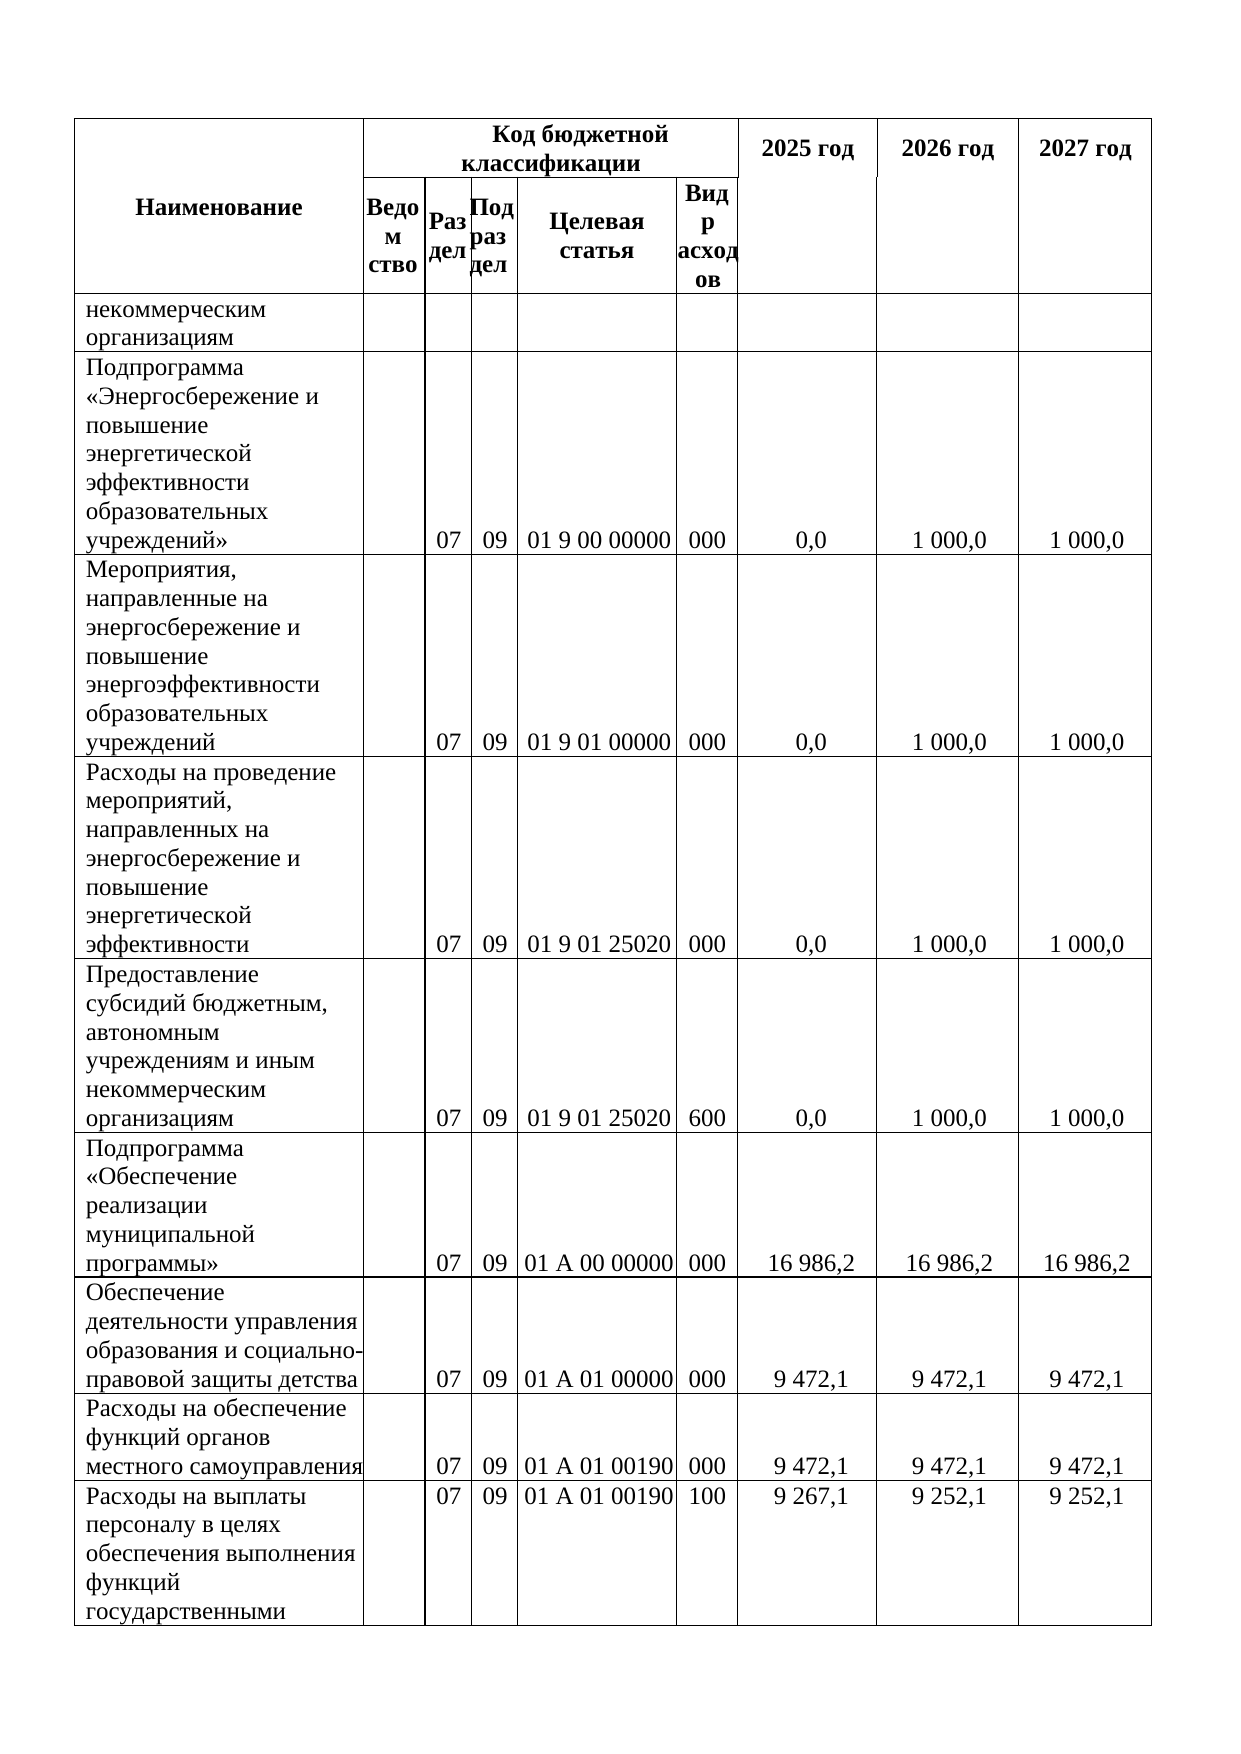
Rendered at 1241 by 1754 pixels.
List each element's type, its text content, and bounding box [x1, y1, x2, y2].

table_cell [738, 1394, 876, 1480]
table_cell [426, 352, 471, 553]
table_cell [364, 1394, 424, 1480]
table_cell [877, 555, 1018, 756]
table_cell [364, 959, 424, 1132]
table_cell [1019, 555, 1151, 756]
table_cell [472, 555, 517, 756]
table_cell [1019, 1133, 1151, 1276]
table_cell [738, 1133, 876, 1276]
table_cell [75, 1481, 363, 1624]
table_header Код бюджетной классификации [364, 119, 738, 177]
table_cell [877, 177, 1018, 293]
table_cell [738, 177, 876, 293]
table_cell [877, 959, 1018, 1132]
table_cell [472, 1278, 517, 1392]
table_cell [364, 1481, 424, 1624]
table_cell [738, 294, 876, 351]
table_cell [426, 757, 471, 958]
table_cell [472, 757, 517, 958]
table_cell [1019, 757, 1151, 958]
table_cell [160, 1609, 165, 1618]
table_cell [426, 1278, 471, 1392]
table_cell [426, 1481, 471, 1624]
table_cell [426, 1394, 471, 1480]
table_header 2027 год [1019, 119, 1151, 177]
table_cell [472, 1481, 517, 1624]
table_cell [1019, 177, 1151, 293]
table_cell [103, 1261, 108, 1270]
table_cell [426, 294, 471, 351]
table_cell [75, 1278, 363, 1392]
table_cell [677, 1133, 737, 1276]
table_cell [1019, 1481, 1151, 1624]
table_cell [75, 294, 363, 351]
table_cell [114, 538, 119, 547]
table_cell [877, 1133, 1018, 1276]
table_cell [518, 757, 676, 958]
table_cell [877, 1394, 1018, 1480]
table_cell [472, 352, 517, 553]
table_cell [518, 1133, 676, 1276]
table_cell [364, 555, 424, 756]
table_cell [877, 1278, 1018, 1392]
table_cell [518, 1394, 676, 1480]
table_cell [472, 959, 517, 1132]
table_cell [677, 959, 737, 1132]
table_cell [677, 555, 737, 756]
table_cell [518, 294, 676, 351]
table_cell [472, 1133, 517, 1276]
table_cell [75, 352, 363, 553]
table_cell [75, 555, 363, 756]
table_cell Целевая статья [518, 178, 676, 293]
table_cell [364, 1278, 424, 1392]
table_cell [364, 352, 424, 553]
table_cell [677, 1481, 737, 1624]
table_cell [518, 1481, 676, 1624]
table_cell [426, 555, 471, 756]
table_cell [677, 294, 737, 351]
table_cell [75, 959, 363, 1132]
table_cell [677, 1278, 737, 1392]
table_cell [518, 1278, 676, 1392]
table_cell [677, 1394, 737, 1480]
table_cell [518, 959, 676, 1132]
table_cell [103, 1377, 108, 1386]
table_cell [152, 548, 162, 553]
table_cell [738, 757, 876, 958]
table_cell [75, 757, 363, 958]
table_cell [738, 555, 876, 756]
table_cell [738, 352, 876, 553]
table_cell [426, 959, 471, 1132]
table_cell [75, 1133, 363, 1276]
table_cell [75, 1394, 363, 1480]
table_cell Ведом ство [364, 178, 424, 293]
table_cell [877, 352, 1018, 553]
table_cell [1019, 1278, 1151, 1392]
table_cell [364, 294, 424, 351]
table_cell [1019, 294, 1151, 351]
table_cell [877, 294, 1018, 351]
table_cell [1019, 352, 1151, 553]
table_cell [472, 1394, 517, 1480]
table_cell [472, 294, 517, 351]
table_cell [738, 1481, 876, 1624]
table_header 2025 год [739, 119, 877, 177]
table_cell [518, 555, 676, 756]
table_cell Под раз дел [472, 178, 517, 293]
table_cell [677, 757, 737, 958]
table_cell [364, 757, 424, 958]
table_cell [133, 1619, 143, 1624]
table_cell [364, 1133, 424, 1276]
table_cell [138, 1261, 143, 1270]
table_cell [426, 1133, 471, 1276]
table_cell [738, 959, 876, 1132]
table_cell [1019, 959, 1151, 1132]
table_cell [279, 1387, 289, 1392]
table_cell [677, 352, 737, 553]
table_header Наименование [75, 119, 363, 293]
table_header 2026 год [878, 119, 1018, 177]
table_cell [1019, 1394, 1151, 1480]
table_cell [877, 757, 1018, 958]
table_cell Вид расходов [677, 178, 737, 293]
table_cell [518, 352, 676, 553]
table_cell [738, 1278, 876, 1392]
table_cell Раз дел [426, 178, 471, 293]
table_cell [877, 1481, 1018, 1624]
